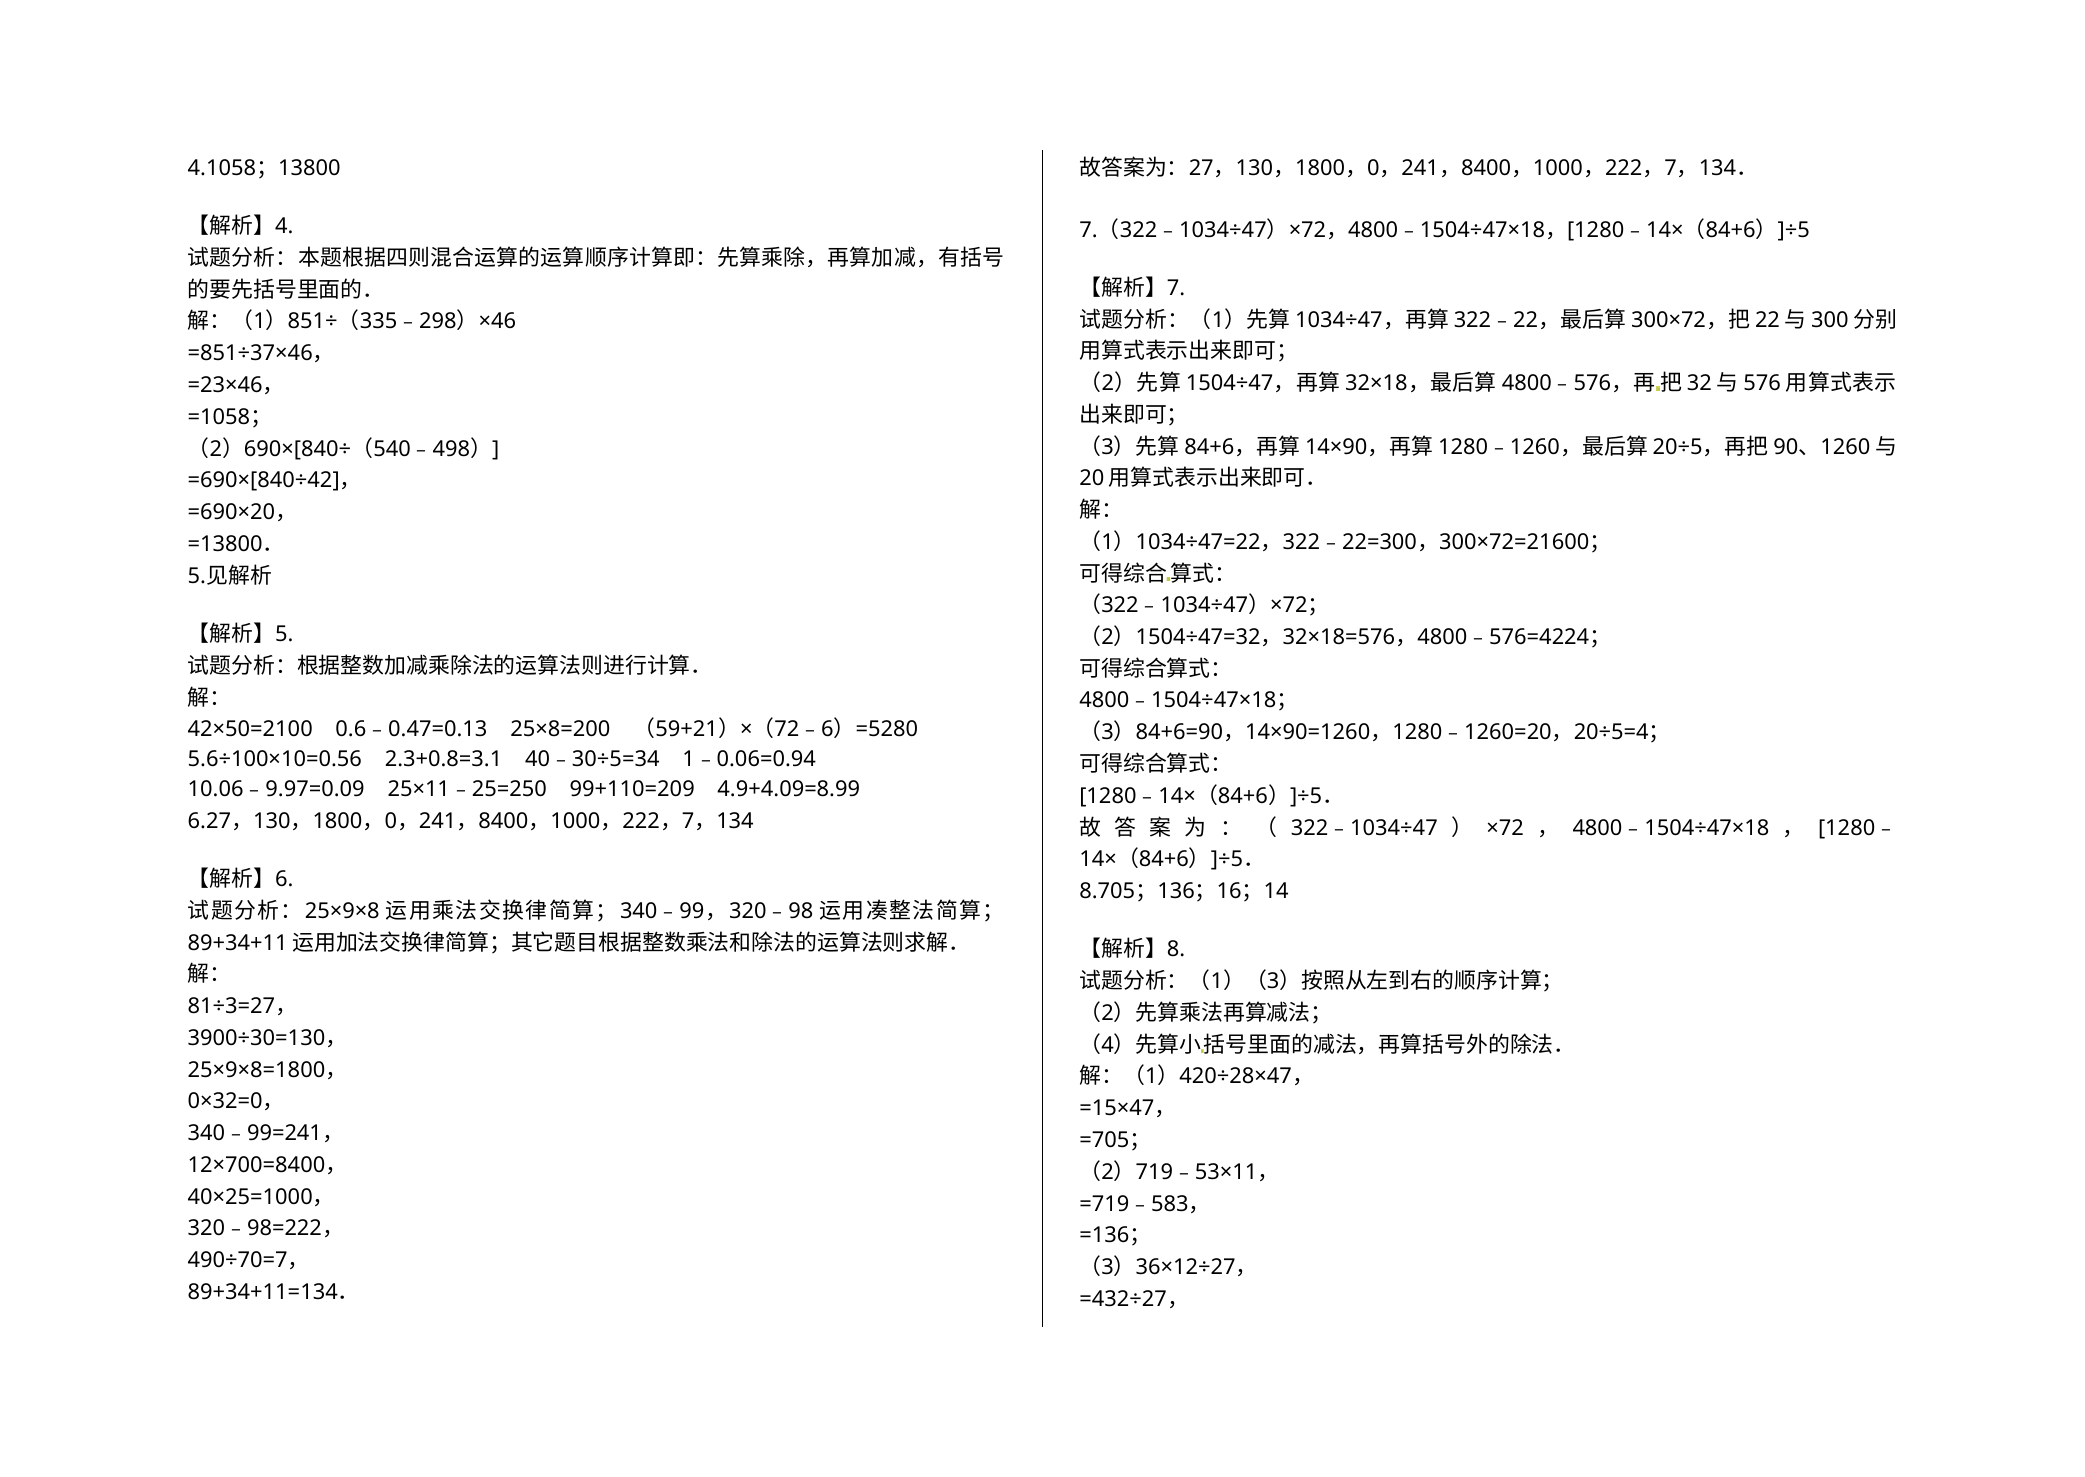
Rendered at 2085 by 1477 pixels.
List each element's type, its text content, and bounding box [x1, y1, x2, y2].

text 10.06﹣9.97=0.09 25×11﹣25=250 99+110=209 4.9+4.09=8.99 [187, 773, 1005, 803]
text 8.705；136；16；14 [1079, 873, 1897, 905]
text =690×20， [187, 494, 1005, 526]
text （2）719﹣53×11， [1079, 1154, 1897, 1186]
text （3）先算84+6，再算14×90，再算1280﹣1260，最后算20÷5，再把90、1260与20用算式表示出来即可． [1079, 429, 1897, 492]
text 6.27，130，1800，0，241，8400，1000，222，7，134 [187, 803, 1005, 834]
text 40×25=1000， [187, 1179, 1005, 1210]
text （322﹣1034÷47）×72； [1079, 587, 1897, 619]
text =136； [1079, 1217, 1897, 1249]
text 89+34+11=134． [187, 1274, 1005, 1306]
text [1280﹣14×（84+6）]÷5． [1079, 778, 1897, 809]
text 试题分析：（1）先算1034÷47，再算322﹣22，最后算300×72，把22与300分别用算式表示出来即可； [1079, 302, 1897, 365]
text 490÷70=7， [187, 1242, 1005, 1274]
text 3900÷30=130， [187, 1020, 1005, 1052]
text 可得综合算式： [1079, 556, 1897, 587]
text 可得综合算式： [1079, 746, 1897, 778]
text 解：（1）420÷28×47， [1079, 1058, 1897, 1090]
text 解： [187, 956, 1005, 988]
text =432÷27， [1079, 1281, 1897, 1313]
text 解：（1）851÷（335﹣298）×46 [187, 303, 1005, 335]
text 【解析】7. [1079, 270, 1897, 302]
text （4）先算小括号里面的减法，再算括号外的除法． [1079, 1027, 1897, 1058]
text 81÷3=27， [187, 988, 1005, 1020]
text （2）1504÷47=32，32×18=576，4800﹣576=4224； [1079, 619, 1897, 651]
text 4800﹣1504÷47×18； [1079, 682, 1897, 714]
text 42×50=2100 0.6﹣0.47=0.13 25×8=200 （59+21）×（72﹣6）=5280 [187, 711, 1005, 743]
text 【解析】5. [187, 616, 1005, 648]
text =13800． [187, 526, 1005, 558]
text 12×700=8400， [187, 1147, 1005, 1179]
text 7.（322﹣1034÷47）×72，4800﹣1504÷47×18，[1280﹣14×（84+6）]÷5 [1079, 212, 1897, 243]
text 4.1058；13800 [187, 150, 1005, 182]
text 5.6÷100×10=0.56 2.3+0.8=3.1 40﹣30÷5=34 1﹣0.06=0.94 [187, 743, 1005, 773]
text =1058； [187, 399, 1005, 431]
text 解： [187, 679, 1005, 711]
text 【解析】6. [187, 861, 1005, 893]
text 试题分析：25×9×8运用乘法交换律简算；340﹣99，320﹣98运用凑整法简算；89+34+11运用加法交换律简算；其它题目根据整数乘法和除法的运算法则求解． [187, 893, 1005, 956]
text 可得综合算式： [1079, 651, 1897, 682]
text 【解析】4. [187, 208, 1005, 240]
text （3）84+6=90，14×90=1260，1280﹣1260=20，20÷5=4； [1079, 714, 1897, 746]
text 故答案为：27，130，1800，0，241，8400，1000，222，7，134． [1079, 150, 1897, 182]
text 试题分析：根据整数加减乘除法的运算法则进行计算． [187, 648, 1005, 679]
text 解： [1079, 492, 1897, 524]
text 【解析】8. [1079, 931, 1897, 963]
text =851÷37×46， [187, 335, 1005, 367]
text （1）1034÷47=22，322﹣22=300，300×72=21600； [1079, 524, 1897, 556]
text =705； [1079, 1122, 1897, 1154]
text =23×46， [187, 367, 1005, 399]
text 试题分析：本题根据四则混合运算的运算顺序计算即：先算乘除，再算加减，有括号的要先括号里面的． [187, 240, 1005, 303]
text 25×9×8=1800， [187, 1052, 1005, 1083]
text =15×47， [1079, 1090, 1897, 1122]
text （2）先算1504÷47，再算32×18，最后算4800﹣576，再把32与576用算式表示出来即可； [1079, 365, 1897, 429]
text （2）690×[840÷（540﹣498）] [187, 431, 1005, 462]
text 试题分析：（1）（3）按照从左到右的顺序计算； [1079, 963, 1897, 995]
text =719﹣583， [1079, 1186, 1897, 1217]
text （2）先算乘法再算减法； [1079, 995, 1897, 1027]
text 340﹣99=241， [187, 1115, 1005, 1147]
text 5.见解析 [187, 558, 1005, 589]
text 故答案为：（322﹣1034÷47）×72，4800﹣1504÷47×18，[1280﹣14×（84+6）]÷5． [1079, 809, 1897, 873]
text 320﹣98=222， [187, 1210, 1005, 1242]
text =690×[840÷42]， [187, 462, 1005, 494]
text 0×32=0， [187, 1083, 1005, 1115]
text （3）36×12÷27， [1079, 1249, 1897, 1281]
